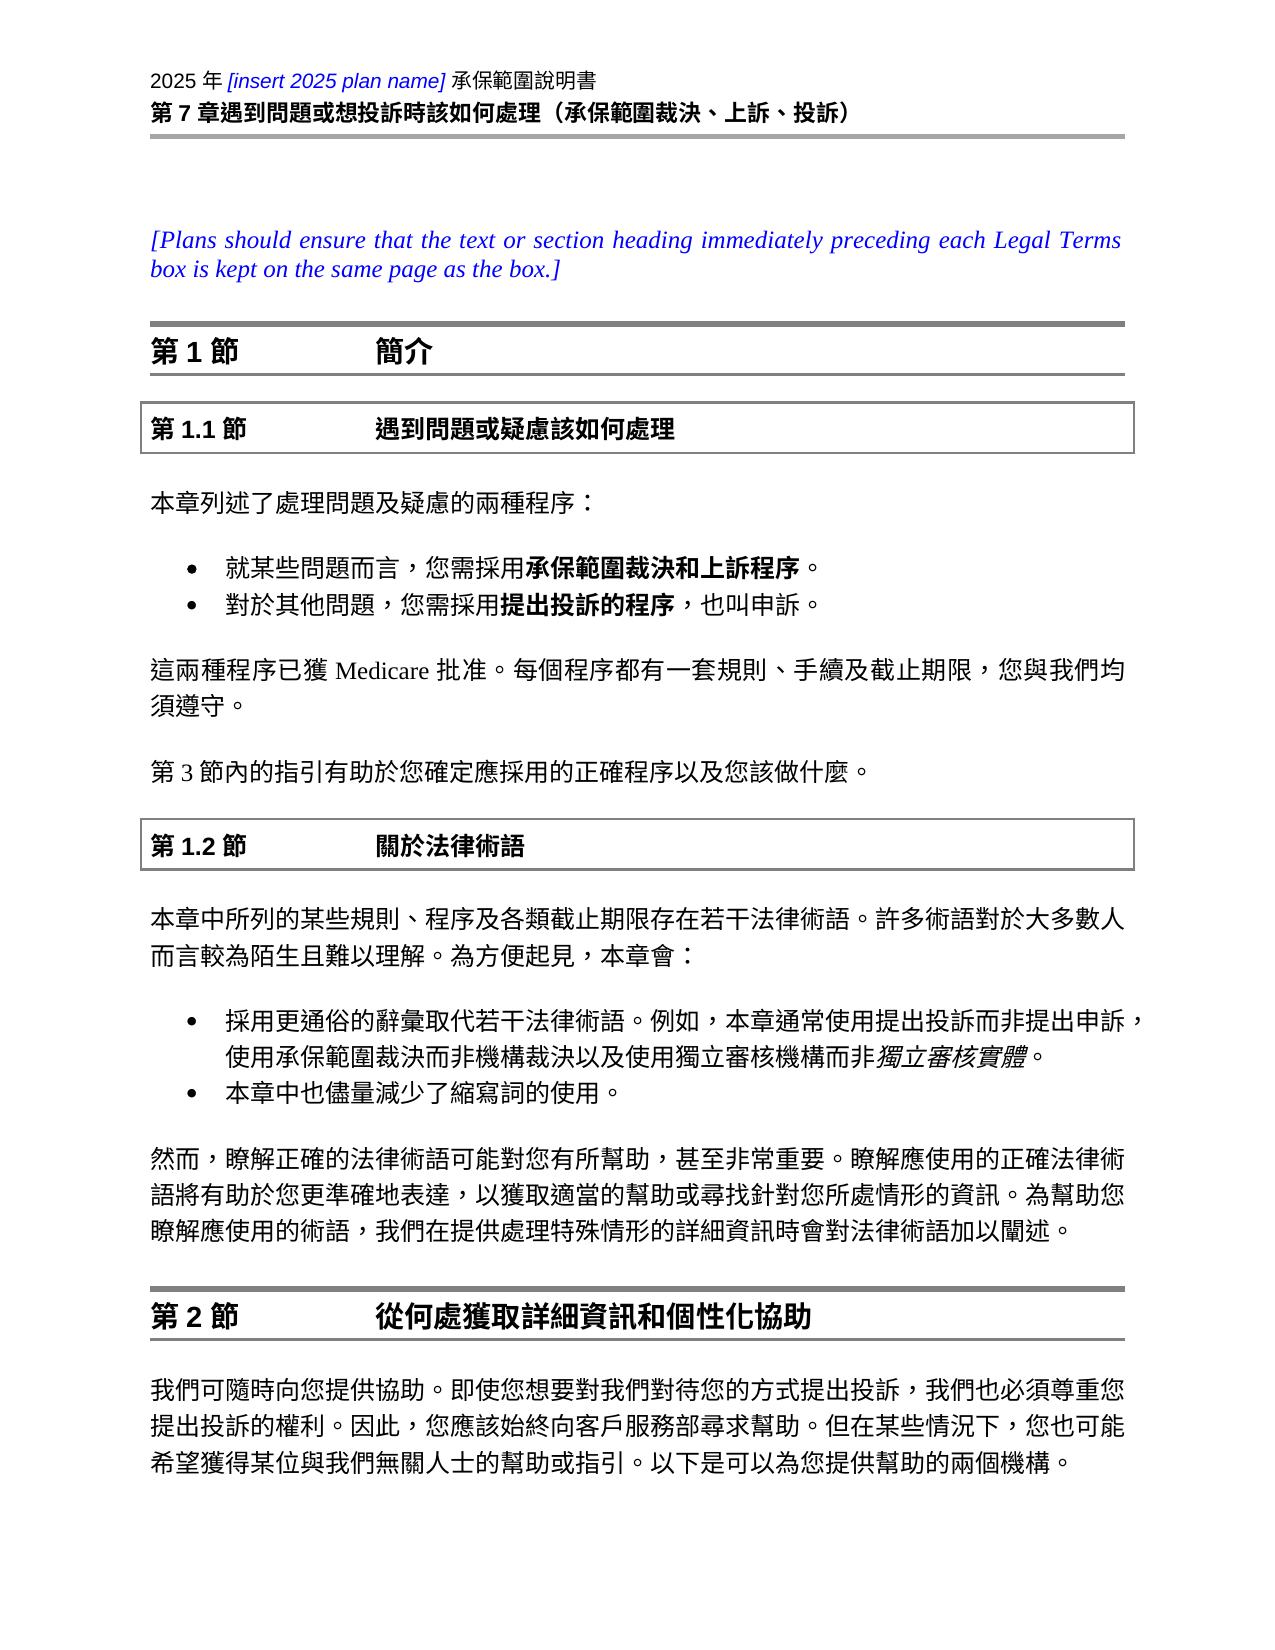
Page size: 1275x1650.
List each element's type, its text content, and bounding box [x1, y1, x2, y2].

subtitle 第 2 節 從何處獲取詳細資訊和個性化協助 [150, 1304, 1125, 1351]
text 本章列述了處理問題及疑慮的兩種程序： [150, 483, 1125, 520]
text 本章中所列的某些規則、程序及各類截止期限存在若干法律術語。許多術語對於大多數人而言較為陌生且難以理解。為方便起見，本章會： [150, 912, 1125, 985]
subtitle 第 1.2 節 關於法律術語 [142, 832, 1133, 881]
subtitle 第 1 節 簡介 [150, 327, 1125, 373]
list 採用更通俗的辭彙取代若干法律術語。例如，本章通常使用提出投訴而非提出申訴，使用承保範圍裁決而非機構裁決以及使用獨立審核機構而非獨立審核實體。 [187, 1014, 1125, 1086]
list 就某些問題而言，您需採用承保範圍裁決和上訴程序。 [187, 549, 1125, 585]
subtitle 第 1.1 節 遇到問題或疑慮該如何處理 [142, 404, 1133, 452]
text [Plans should ensure that the text or section heading immediately preceding each Legal Terms box is kept on the same page as the box.] [150, 226, 1125, 283]
text 然而，瞭解正確的法律術語可能對您有所幫助，甚至非常重要。瞭解應使用的正確法律術語將有助於您更準確地表達，以獲取適當的幫助或尋找針對您所處情形的資訊。為幫助您瞭解應使用的術語，我們在提供處理特殊情形的詳細資訊時會對法律術語加以闡述。 [150, 1152, 1125, 1261]
list 本章中也儘量減少了縮寫詞的使用。 [187, 1086, 1125, 1123]
list 對於其他問題，您需採用提出投訴的程序，也叫申訴。 [187, 598, 1125, 634]
text 第 3 節內的指引有助於您確定應採用的正確程序以及您該做什麼。 [150, 765, 1125, 801]
text 這兩種程序已獲 Medicare 批准。每個程序都有一套規則、手續及截止期限，您與我們均須遵守。 [150, 663, 1125, 736]
text 我們可隨時向您提供協助。即使您想要對我們對待您的方式提出投訴，我們也必須尊重您提出投訴的權利。因此，您應該始終向客戶服務部尋求幫助。但在某些情況下，您也可能希望獲得某位與我們無關人士的幫助或指引。以下是可以為您提供幫助的兩個機構。 [150, 1383, 1125, 1492]
